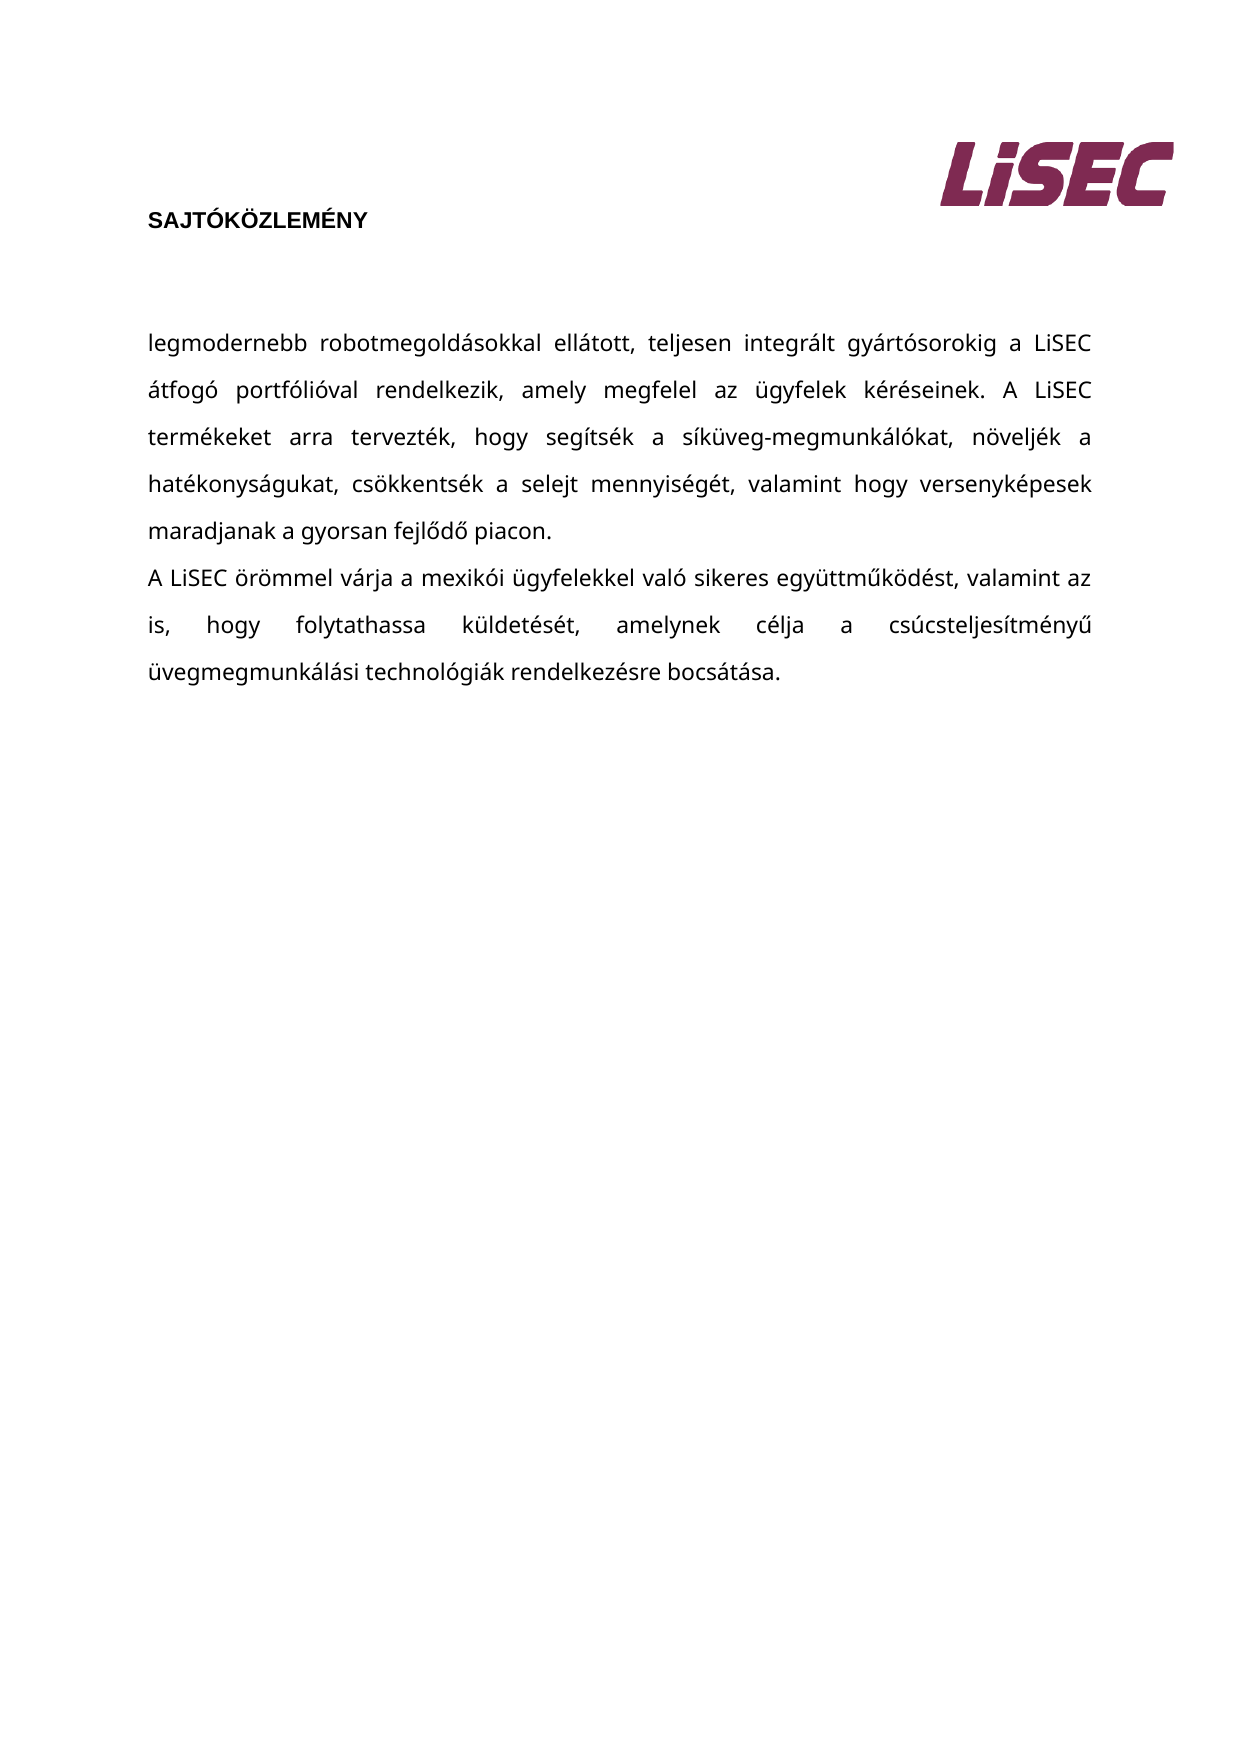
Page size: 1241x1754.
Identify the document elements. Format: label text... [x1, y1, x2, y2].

picture [939, 142, 1173, 205]
text A LiSEC örömmel várja a mexikói ügyfelekkel való sikeres együttműködést, valamint az is, hogy folytathassa küldetését, amelynek célja a csúcsteljesítményű üvegmegmunkálási technológiák rendelkezésre bocsátása. [148, 562, 1093, 687]
